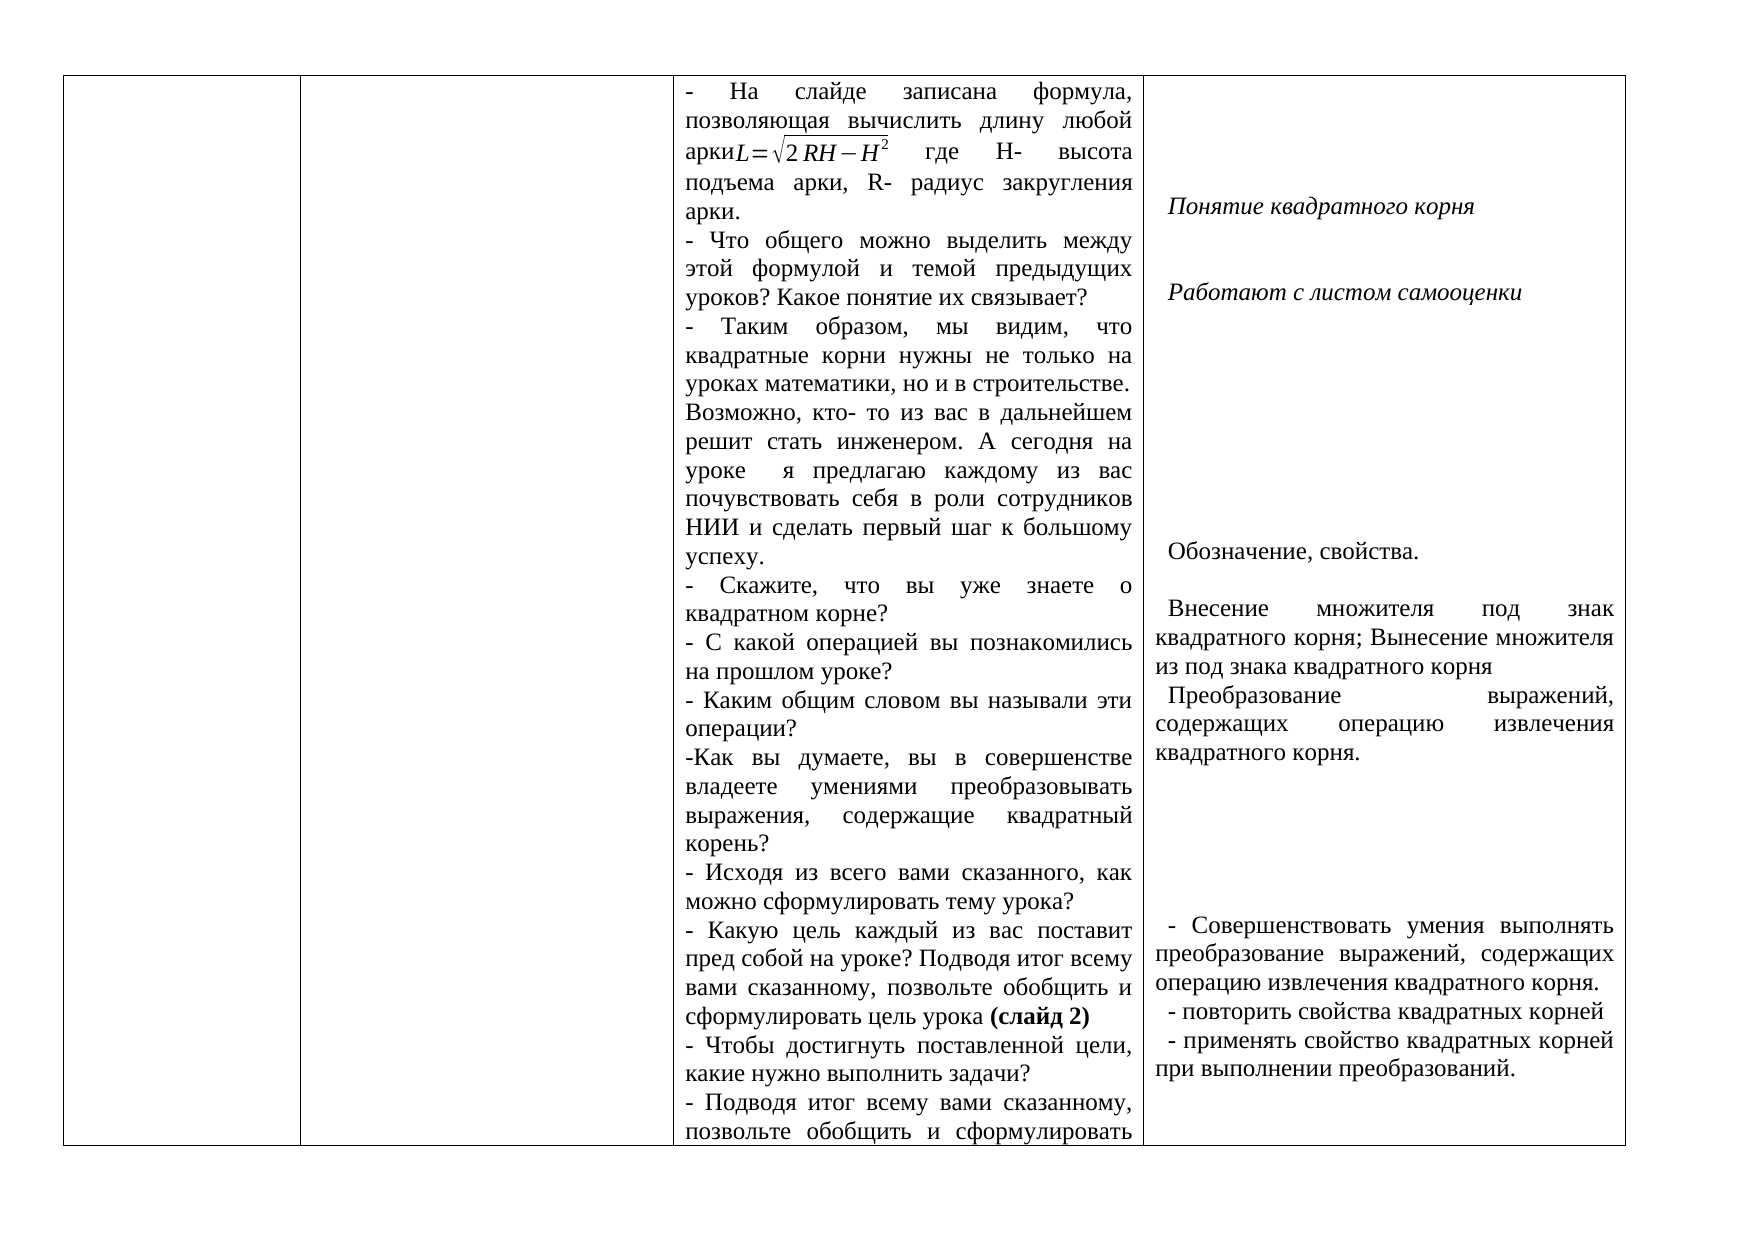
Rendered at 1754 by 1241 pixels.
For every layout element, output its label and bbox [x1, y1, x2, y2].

table_cell [1144, 76, 1625, 1145]
table_cell [301, 76, 673, 1145]
table_cell [674, 76, 1143, 1145]
table_cell [64, 76, 300, 1145]
